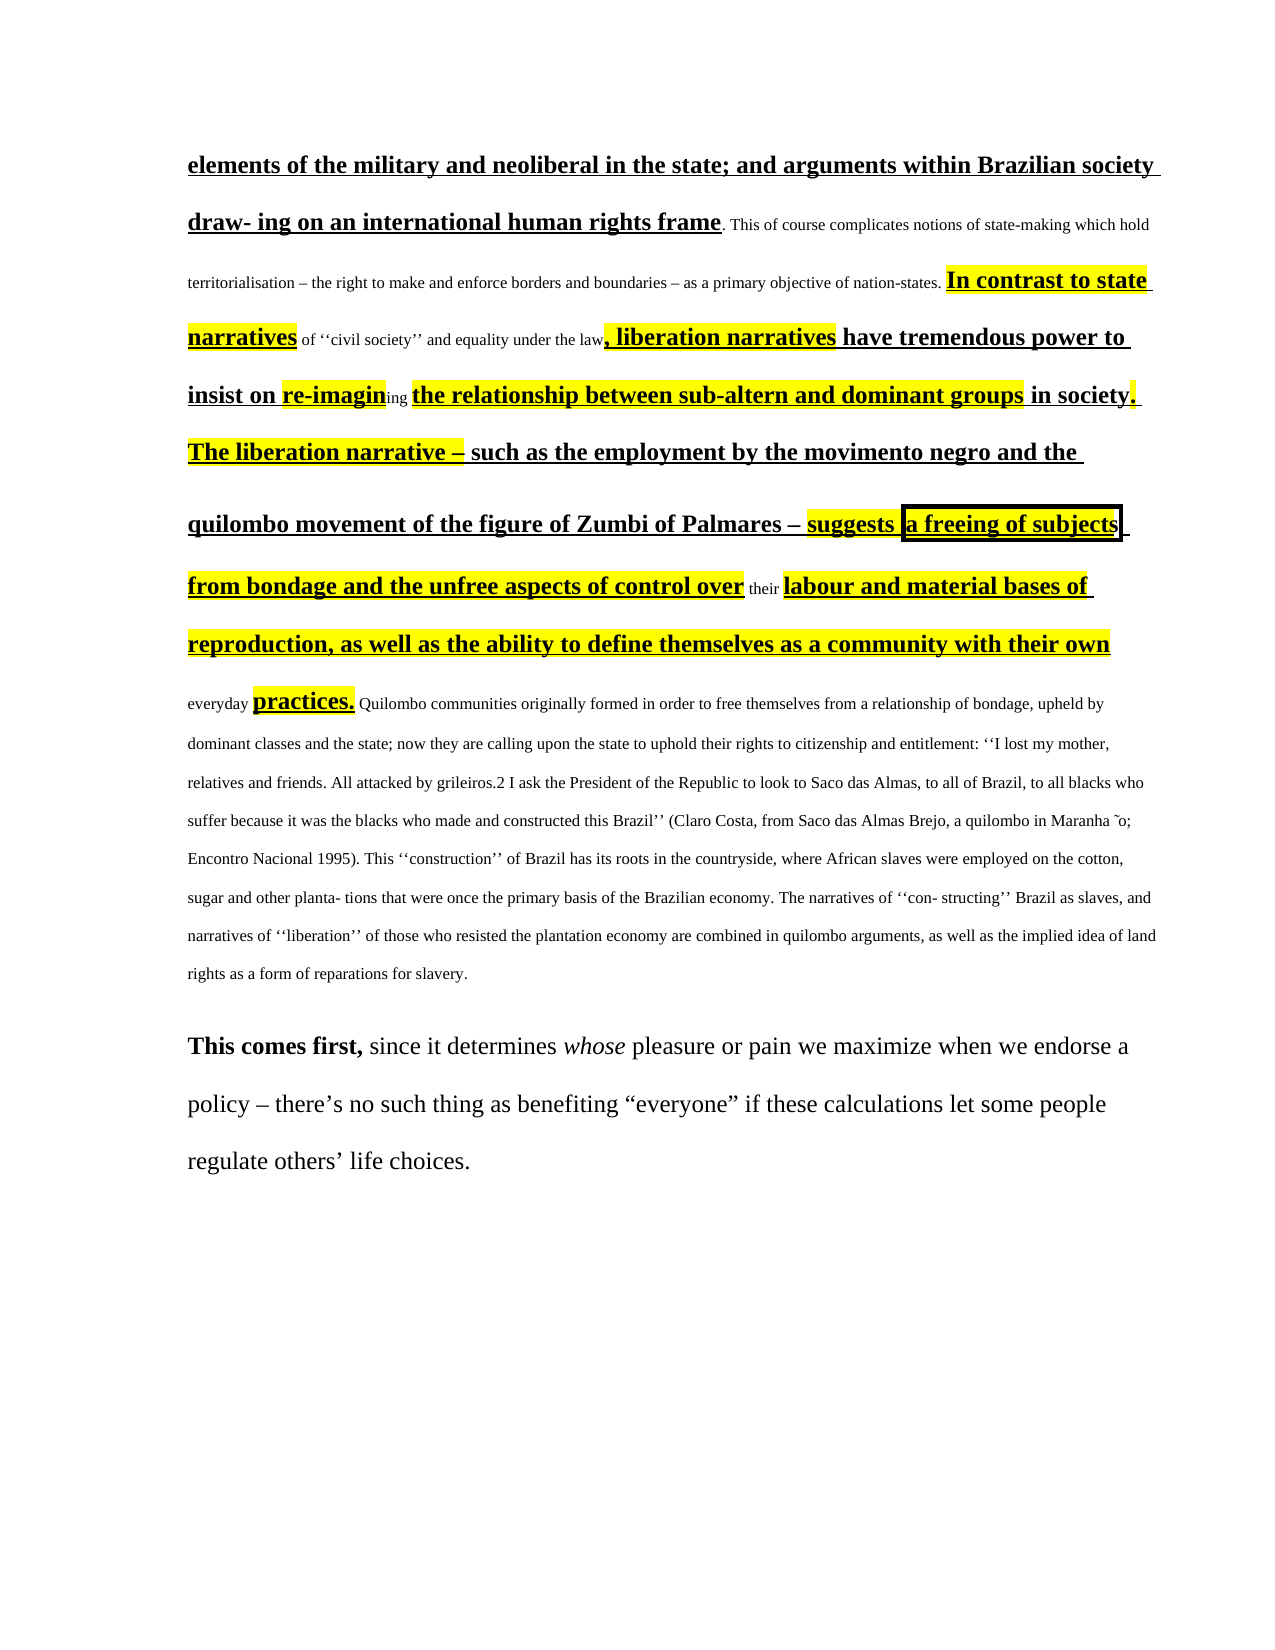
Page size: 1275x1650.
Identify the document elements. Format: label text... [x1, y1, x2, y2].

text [187, 150, 1162, 983]
text This comes first, since it determines whose pleasure or pain we maximize when we endorse a policy – there’s no such thing as benefiting “everyone” if these calculations let some people regulate others’ life choices. [187, 1031, 1162, 1175]
